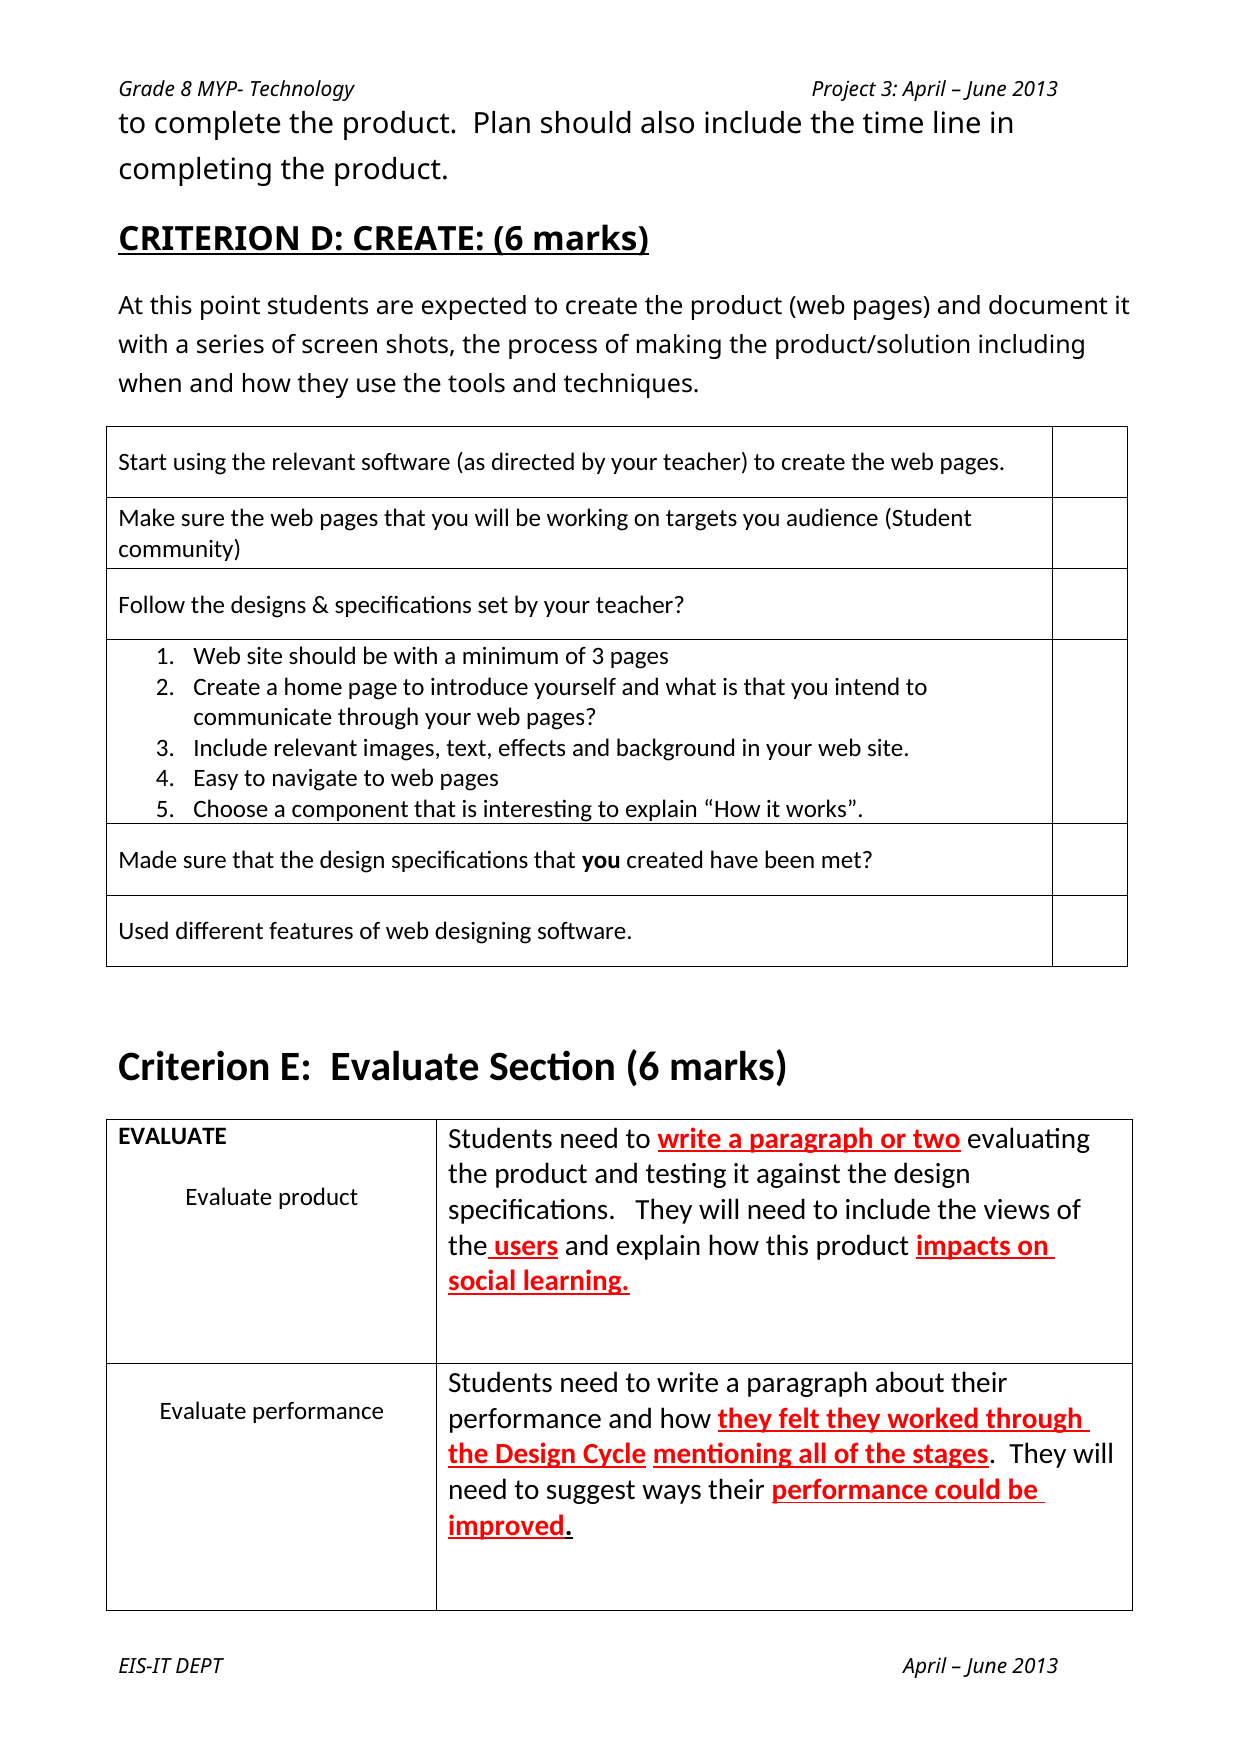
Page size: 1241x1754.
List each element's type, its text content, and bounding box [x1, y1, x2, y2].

table_header [1053, 427, 1127, 497]
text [118, 102, 1144, 188]
table_header Start using the relevant software (as directed by your teacher) to create the web pages. [107, 427, 1052, 497]
table_header Students need to write a paragraph or two evaluating the product and testing it against the design specifications. They will need to include the views of the users and explain how this product impacts on social learning. [437, 1120, 1132, 1363]
table_cell Made sure that the design specifications that you created have been met? [107, 824, 1052, 894]
table_cell [1053, 569, 1127, 639]
table_cell [1053, 896, 1127, 966]
table_cell Make sure the web pages that you will be working on targets you audience (Student community) [107, 498, 1052, 568]
table_cell Used different features of web designing software. [107, 896, 1052, 966]
text CRITERION D: CREATE: (6 marks) [118, 214, 1144, 260]
table_cell Follow the designs & specifications set by your teacher? [107, 569, 1052, 639]
table_cell Evaluate performance [107, 1364, 436, 1610]
text At this point students are expected to create the product (web pages) and document it with a series of screen shots, the process of making the product/solution including when and how they use the tools and techniques. [118, 287, 1144, 400]
table_cell [1053, 498, 1127, 568]
table_cell Web site should be with a minimum of 3 pages Create a home page to introduce yourself and what is that you intend to communicate through your web pages? Include relevant images, text, effects and background in your web site. Easy to navigate to web pages Choose a component that is interesting to explain “How it works”. [107, 640, 1052, 823]
table_cell Students need to write a paragraph about their performance and how they felt they worked through the Design Cycle mentioning all of the stages. They will need to suggest ways their performance could be improved. [437, 1364, 1132, 1610]
table_cell [1053, 824, 1127, 894]
table_header EVALUATE Evaluate product [107, 1120, 436, 1363]
table_cell [1053, 640, 1127, 823]
text Criterion E: Evaluate Section (6 marks) [118, 1040, 1144, 1091]
